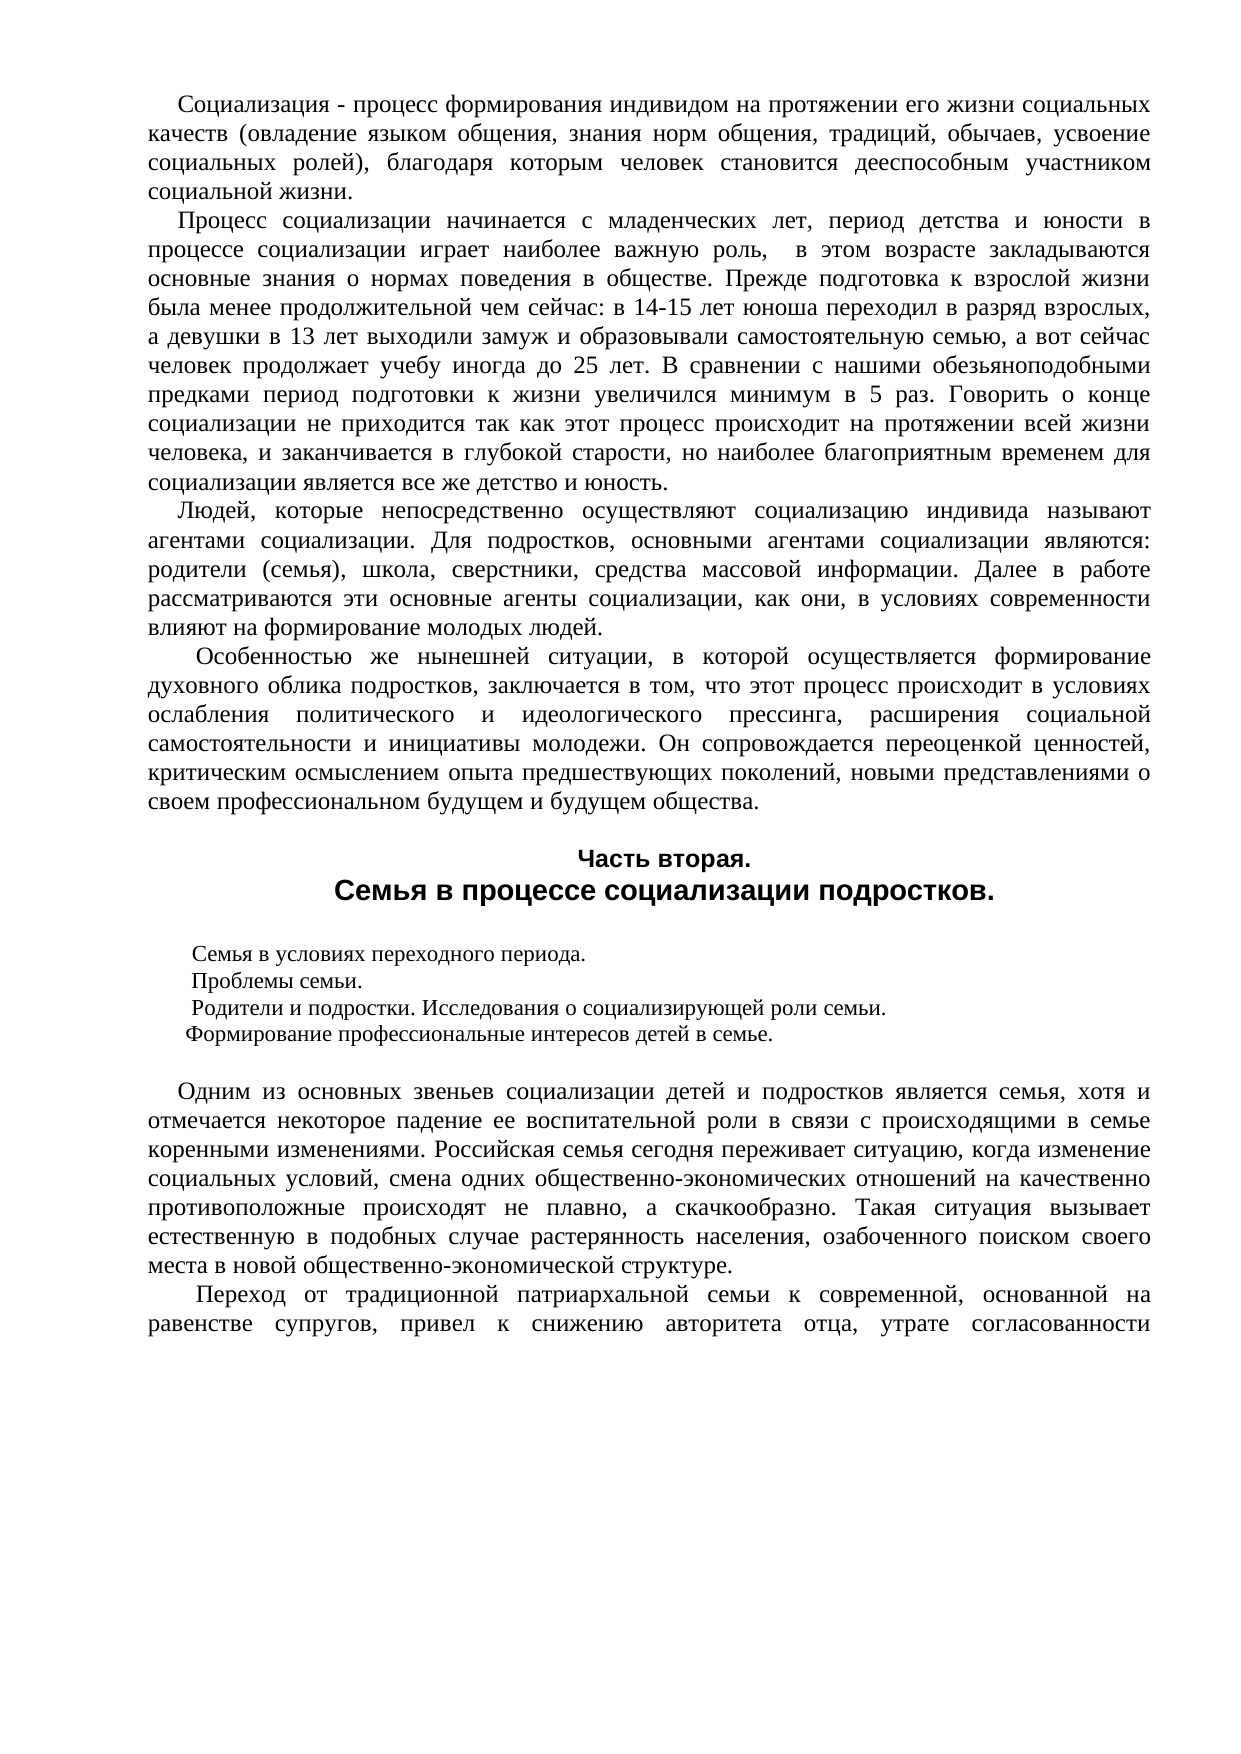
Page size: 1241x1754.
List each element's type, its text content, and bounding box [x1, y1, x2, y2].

text Социализация - процесс формирования индивидом на протяжении его жизни социальных качеств (овладение языком общения, знания норм общения, традиций, обычаев, усвоение социальных ролей), благодаря которым человек становится дееспособным участником социальной жизни. [148, 88, 1152, 205]
text Одним из основных звеньев социализации детей и подростков является семья, хотя и отмечается некоторое падение ее воспитательной роли в связи с происходящими в семье коренными изменениями. Российская семья сегодня переживает ситуацию, когда изменение социальных условий, смена одних общественно-экономических отношений на качественно противоположные происходят не плавно, а скачкообразно. Такая ситуация вызывает естественную в подобных случае растерянность населения, озабоченного поиском своего места в новой общественно-экономической структуре. [148, 1076, 1152, 1279]
text Семья в процессе социализации подростков. [148, 873, 1152, 907]
list Семья в условиях переходного периода. [148, 940, 1152, 967]
text Процесс социализации начинается с младенческих лет, период детства и юности в процессе социализации играет наиболее важную роль, в этом возрасте закладываются основные знания о нормах поведения в обществе. Прежде подготовка к взрослой жизни была менее продолжительной чем сейчас: в 14-15 лет юноша переходил в разряд взрослых, а девушки в 13 лет выходили замуж и образовывали самостоятельную семью, а вот сейчас человек продолжает учебу иногда до 25 лет. В сравнении с нашими обезьяноподобными предками период подготовки к жизни увеличился минимум в 5 раз. Говорить о конце социализации не приходится так как этот процесс происходит на протяжении всей жизни человека, и заканчивается в глубокой старости, но наиболее благоприятным временем для социализации является все же детство и юность. [148, 205, 1152, 495]
text Часть вторая. [148, 844, 1152, 873]
list Формирование профессиональные интересов детей в семье. [148, 1020, 1152, 1047]
text Людей, которые непосредственно осуществляют социализацию индивида называют агентами социализации. Для подростков, основными агентами социализации являются: родители (семья), школа, сверстники, средства массовой информации. Далее в работе рассматриваются эти основные агенты социализации, как они, в условиях современности влияют на формирование молодых людей. [148, 495, 1152, 641]
list Родители и подростки. Исследования о социализирующей роли семьи. [148, 993, 1152, 1020]
text Особенностью же нынешней ситуации, в которой осуществляется формирование духовного облика подростков, заключается в том, что этот процесс происходит в условиях ослабления политического и идеологического прессинга, расширения социальной самостоятельности и инициативы молодежи. Он сопровождается переоценкой ценностей, критическим осмыслением опыта предшествующих поколений, новыми представлениями о своем профессиональном будущем и будущем общества. [148, 641, 1152, 815]
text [148, 1279, 1152, 1337]
list Проблемы семьи. [148, 967, 1152, 993]
